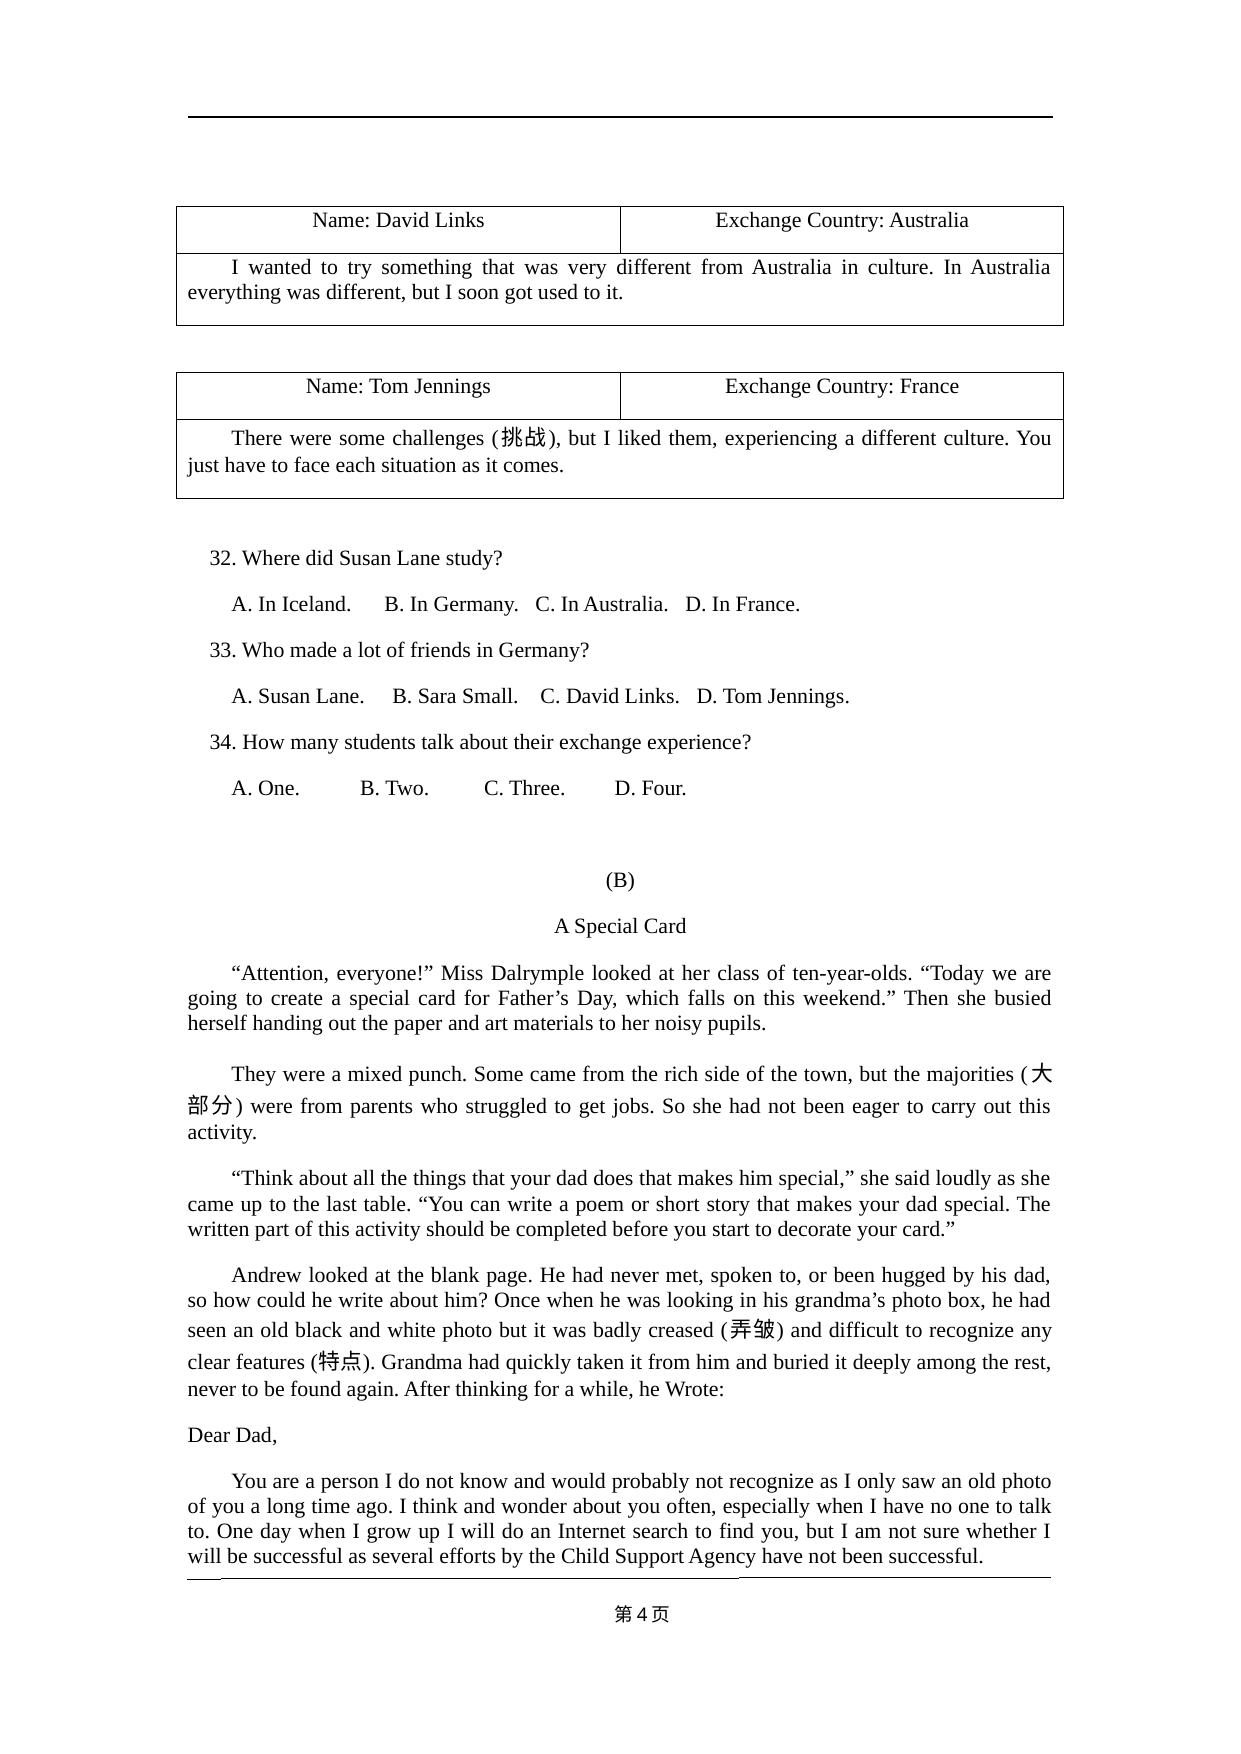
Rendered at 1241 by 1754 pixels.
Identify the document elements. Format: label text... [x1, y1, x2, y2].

text 32. Where did Susan Lane study? [187, 545, 1053, 570]
text You are a person I do not know and would probably not recognize as I only saw an old photo of you a long time ago. I think and wonder about you often, especially when I have no one to talk to. One day when I grow up I will do an Internet search to find you, but I am not sure whether I will be successful as several efforts by the Child Support Agency have not been successful. [187, 1468, 1053, 1568]
text A. One. B. Two. C. Three. D. Four. [187, 775, 1053, 801]
text 34. How many students talk about their exchange experience? [187, 729, 1053, 754]
text A. Susan Lane. B. Sara Small. C. David Links. D. Tom Jennings. [187, 683, 1053, 708]
text (B) [187, 867, 1053, 893]
text “Attention, everyone!” Miss Dalrymple looked at her class of ten-year-olds. “Today we are going to create a special card for Father’s Day, which falls on this weekend.” Then she busied herself handing out the paper and art materials to her noisy pupils. [187, 959, 1053, 1035]
table_header Name: Tom Jennings [177, 373, 620, 419]
text A. In Iceland. B. In Germany. C. In Australia. D. In France. [187, 591, 1053, 616]
table_header Name: David Links [177, 207, 620, 253]
table_header Exchange Country: France [621, 373, 1063, 419]
table_header Exchange Country: Australia [621, 207, 1063, 253]
text “Think about all the things that your dad does that makes him special,” she said loudly as she came up to the last table. “You can write a poem or short story that makes your dad special. The written part of this activity should be completed before you start to decorate your card.” [187, 1165, 1053, 1241]
text They were a mixed punch. Some came from the rich side of the town, but the majorities (大部分) were from parents who struggled to get jobs. So she had not been eager to carry out this activity. [187, 1056, 1053, 1144]
text A Special Card [187, 913, 1053, 939]
text Dear Dad, [187, 1422, 1053, 1447]
table_cell There were some challenges (挑战), but I liked them, experiencing a different culture. You just have to face each situation as it comes. [177, 420, 1063, 498]
text 33. Who made a lot of friends in Germany? [187, 637, 1053, 662]
text Andrew looked at the blank page. He had never met, spoken to, or been hugged by his dad, so how could he write about him? Once when he was looking in his grandma’s photo box, he had seen an old black and white photo but it was badly creased (弄皱) and difficult to recognize any clear features (特点). Grandma had quickly taken it from him and buried it deeply among the rest, never to be found again. After thinking for a while, he Wrote: [187, 1262, 1053, 1401]
table_cell I wanted to try something that was very different from Australia in culture. In Australia everything was different, but I soon got used to it. [177, 254, 1063, 325]
